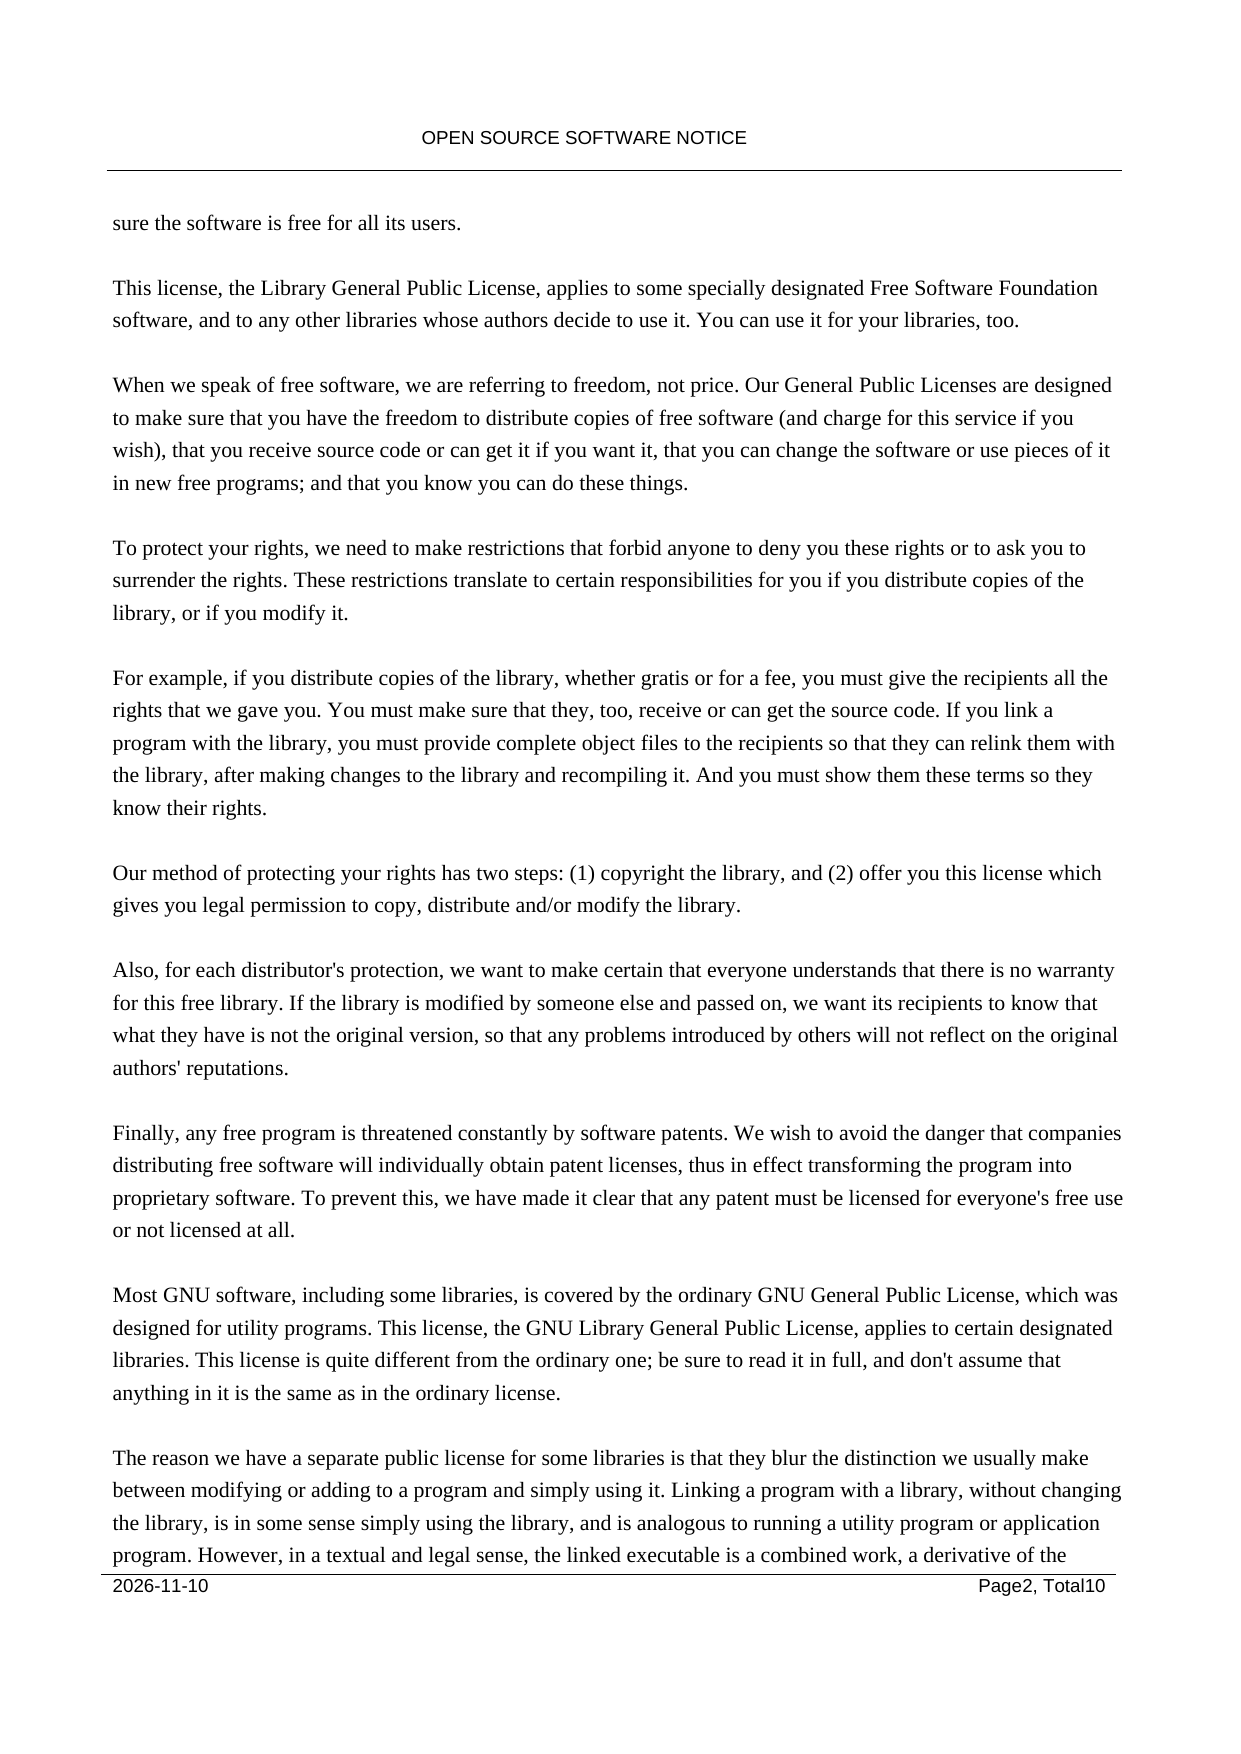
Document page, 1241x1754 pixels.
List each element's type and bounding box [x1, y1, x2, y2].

text [112, 206, 1128, 1571]
